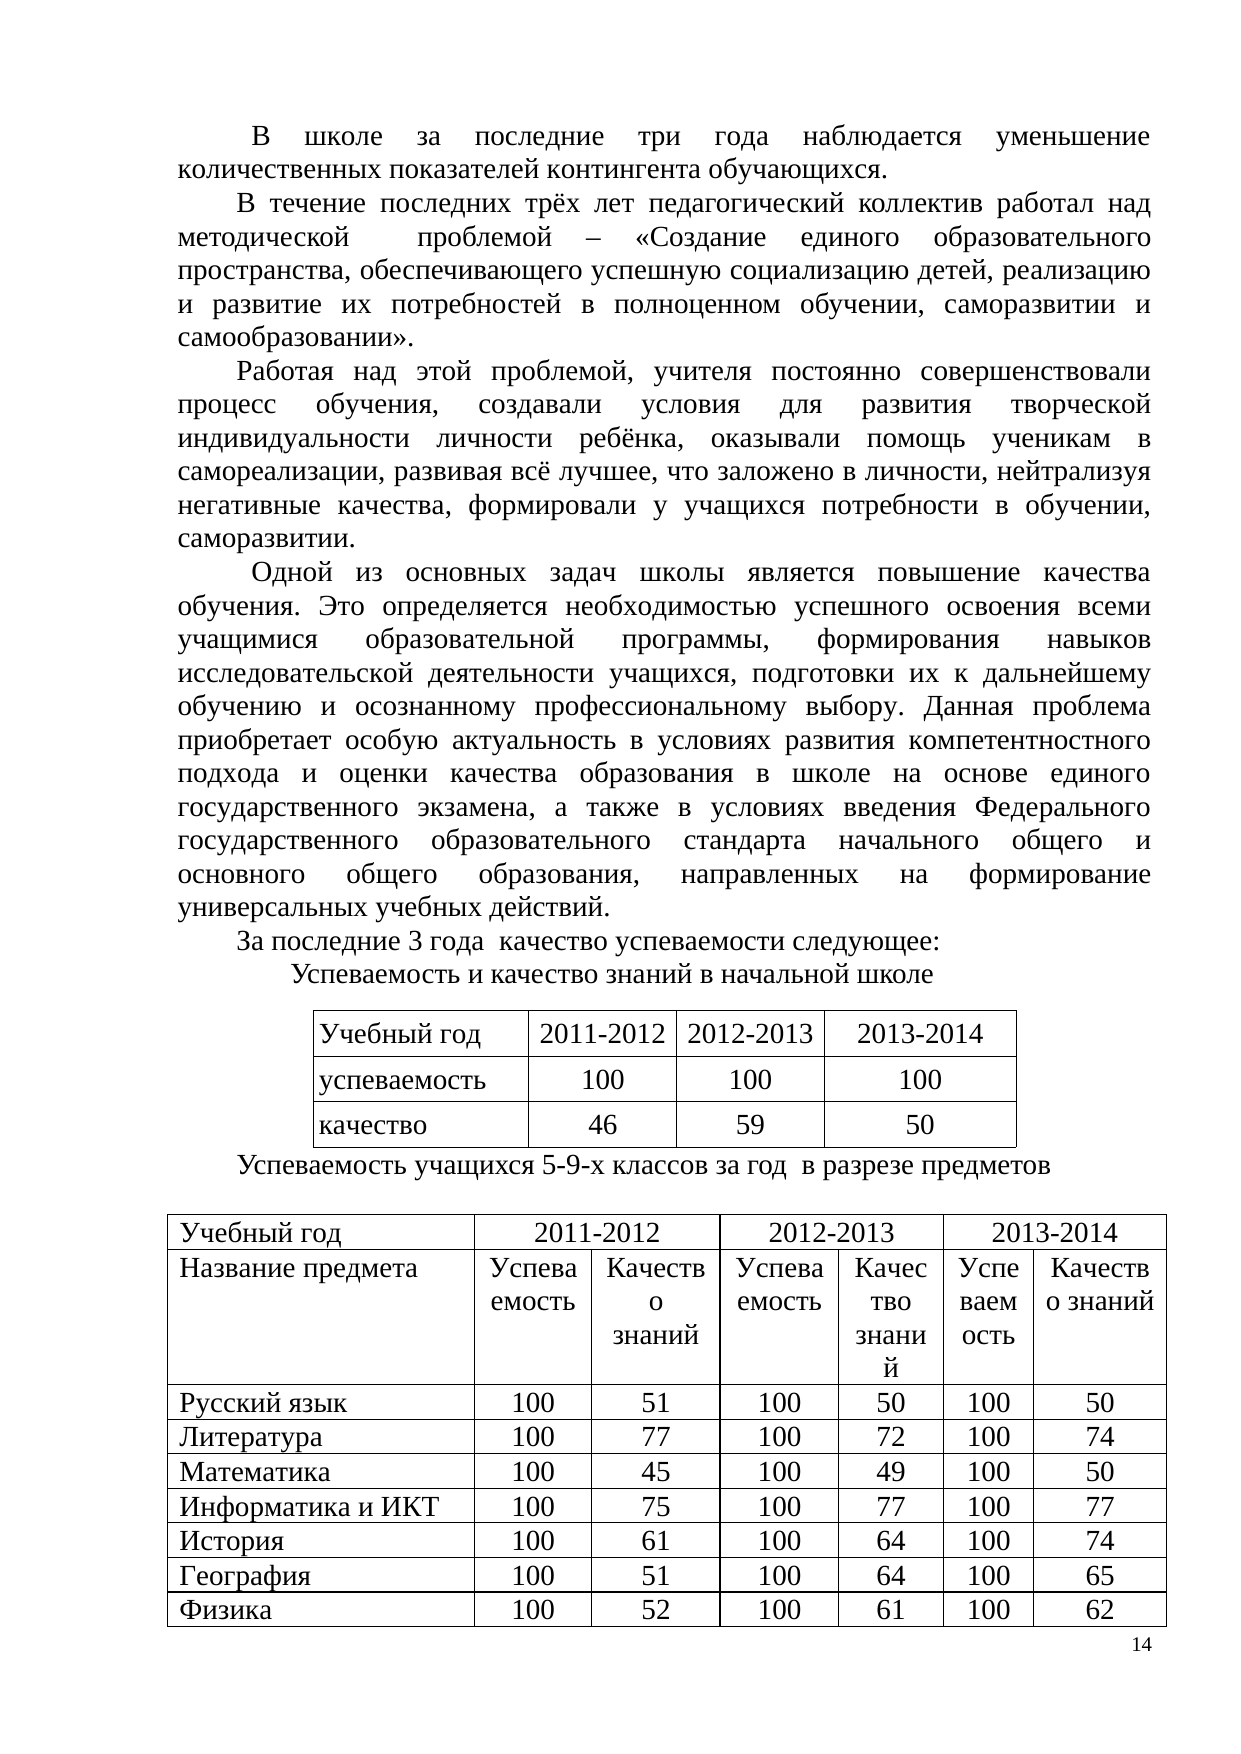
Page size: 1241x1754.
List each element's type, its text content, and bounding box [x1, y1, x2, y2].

table_cell 52 [592, 1593, 719, 1626]
table_cell 50 [1034, 1454, 1166, 1488]
table_cell Успеваемость [944, 1250, 1033, 1384]
table_cell 65 [1034, 1558, 1166, 1591]
table_cell 59 [677, 1102, 824, 1147]
text В течение последних трёх лет педагогический коллектив работал над методической проблемой – «Создание единого образовательного пространства, обеспечивающего успешную социализацию детей, реализацию и развитие их потребностей в полноценном обучении, саморазвитии и самообразовании». [177, 185, 1152, 353]
table_header 2012-2013 [721, 1215, 943, 1249]
table_cell 100 [721, 1420, 838, 1453]
table_cell 100 [677, 1057, 824, 1101]
table_cell 50 [825, 1102, 1016, 1147]
table_cell успеваемость [314, 1057, 528, 1101]
table_cell 100 [721, 1558, 838, 1591]
table_cell 100 [944, 1489, 1033, 1522]
table_cell Успеваемость [475, 1250, 591, 1384]
table_cell Качество знаний [592, 1250, 719, 1384]
table_header 2011-2012 [529, 1011, 676, 1056]
table_cell 62 [1034, 1593, 1166, 1626]
text За последние 3 года качество успеваемости следующее: [177, 923, 1152, 957]
table_cell качество [314, 1102, 528, 1147]
table_cell 100 [944, 1454, 1033, 1488]
table_cell 64 [839, 1523, 943, 1557]
table_cell 100 [721, 1385, 838, 1418]
table_cell 74 [1034, 1523, 1166, 1557]
table_cell 51 [592, 1385, 719, 1418]
table_cell 77 [592, 1420, 719, 1453]
table_cell 100 [944, 1593, 1033, 1626]
table_cell 100 [721, 1454, 838, 1488]
table_cell 100 [475, 1420, 591, 1453]
table_cell 100 [475, 1523, 591, 1557]
table_header Учебный год [168, 1215, 474, 1249]
table_cell 51 [592, 1558, 719, 1591]
table_cell Качество знаний [1034, 1250, 1166, 1384]
table_cell 61 [592, 1523, 719, 1557]
table_cell 100 [475, 1385, 591, 1418]
table_cell 50 [839, 1385, 943, 1418]
table_cell Литература [168, 1420, 474, 1453]
text Работая над этой проблемой, учителя постоянно совершенствовали процесс обучения, создавали условия для развития творческой индивидуальности личности ребёнка, оказывали помощь ученикам в самореализации, развивая всё лучшее, что заложено в личности, нейтрализуя негативные качества, формировали у учащихся потребности в обучении, саморазвитии. [177, 353, 1152, 554]
table_cell 74 [1034, 1420, 1166, 1453]
table_cell 75 [592, 1489, 719, 1522]
table_cell 100 [475, 1558, 591, 1591]
table_cell 100 [721, 1593, 838, 1626]
table_cell Название предмета [168, 1250, 474, 1384]
table_cell 100 [721, 1489, 838, 1522]
table_cell 100 [944, 1558, 1033, 1591]
table_cell Информатика и ИКТ [168, 1489, 474, 1522]
table_cell 77 [839, 1489, 943, 1522]
table_cell 77 [1034, 1489, 1166, 1522]
table_header Учебный год [314, 1011, 528, 1056]
table_cell 50 [1034, 1385, 1166, 1418]
table_cell 100 [529, 1057, 676, 1101]
text Одной из основных задач школы является повышение качества обучения. Это определяется необходимостью успешного освоения всеми учащимися образовательной программы, формирования навыков исследовательской деятельности учащихся, подготовки их к дальнейшему обучению и осознанному профессиональному выбору. Данная проблема приобретает особую актуальность в условиях развития компетентностного подхода и оценки качества образования в школе на основе единого государственного экзамена, а также в условиях введения Федерального государственного образовательного стандарта начального общего и основного общего образования, направленных на формирование универсальных учебных действий. [177, 554, 1152, 923]
table_cell 100 [825, 1057, 1016, 1101]
table_cell 64 [839, 1558, 943, 1591]
table_cell 61 [839, 1593, 943, 1626]
table_cell История [168, 1523, 474, 1557]
table_cell 100 [475, 1454, 591, 1488]
text В школе за последние три года наблюдается уменьшение количественных показателей контингента обучающихся. [177, 118, 1151, 185]
table_cell Физика [168, 1593, 474, 1626]
table_cell 100 [944, 1420, 1033, 1453]
table_header 2013-2014 [825, 1011, 1016, 1056]
table_cell 72 [839, 1420, 943, 1453]
table_cell 100 [475, 1593, 591, 1626]
table_cell 45 [592, 1454, 719, 1488]
table_cell Качество знаний [839, 1250, 943, 1384]
text Успеваемость учащихся 5-9-х классов за год в разрезе предметов [177, 1057, 1152, 1181]
table_cell Успеваемость [721, 1250, 838, 1384]
table_header 2012-2013 [677, 1011, 824, 1056]
table_cell 100 [944, 1385, 1033, 1418]
table_header 2013-2014 [944, 1215, 1166, 1249]
table_cell 49 [839, 1454, 943, 1488]
table_cell 100 [721, 1523, 838, 1557]
table_cell Русский язык [168, 1385, 474, 1418]
list Успеваемость и качество знаний в начальной школе [290, 957, 1152, 990]
table_cell 46 [529, 1102, 676, 1147]
table_cell Математика [168, 1454, 474, 1488]
table_header 2011-2012 [475, 1215, 719, 1249]
table_cell 100 [475, 1489, 591, 1522]
table_cell География [168, 1558, 474, 1591]
table_cell 100 [944, 1523, 1033, 1557]
